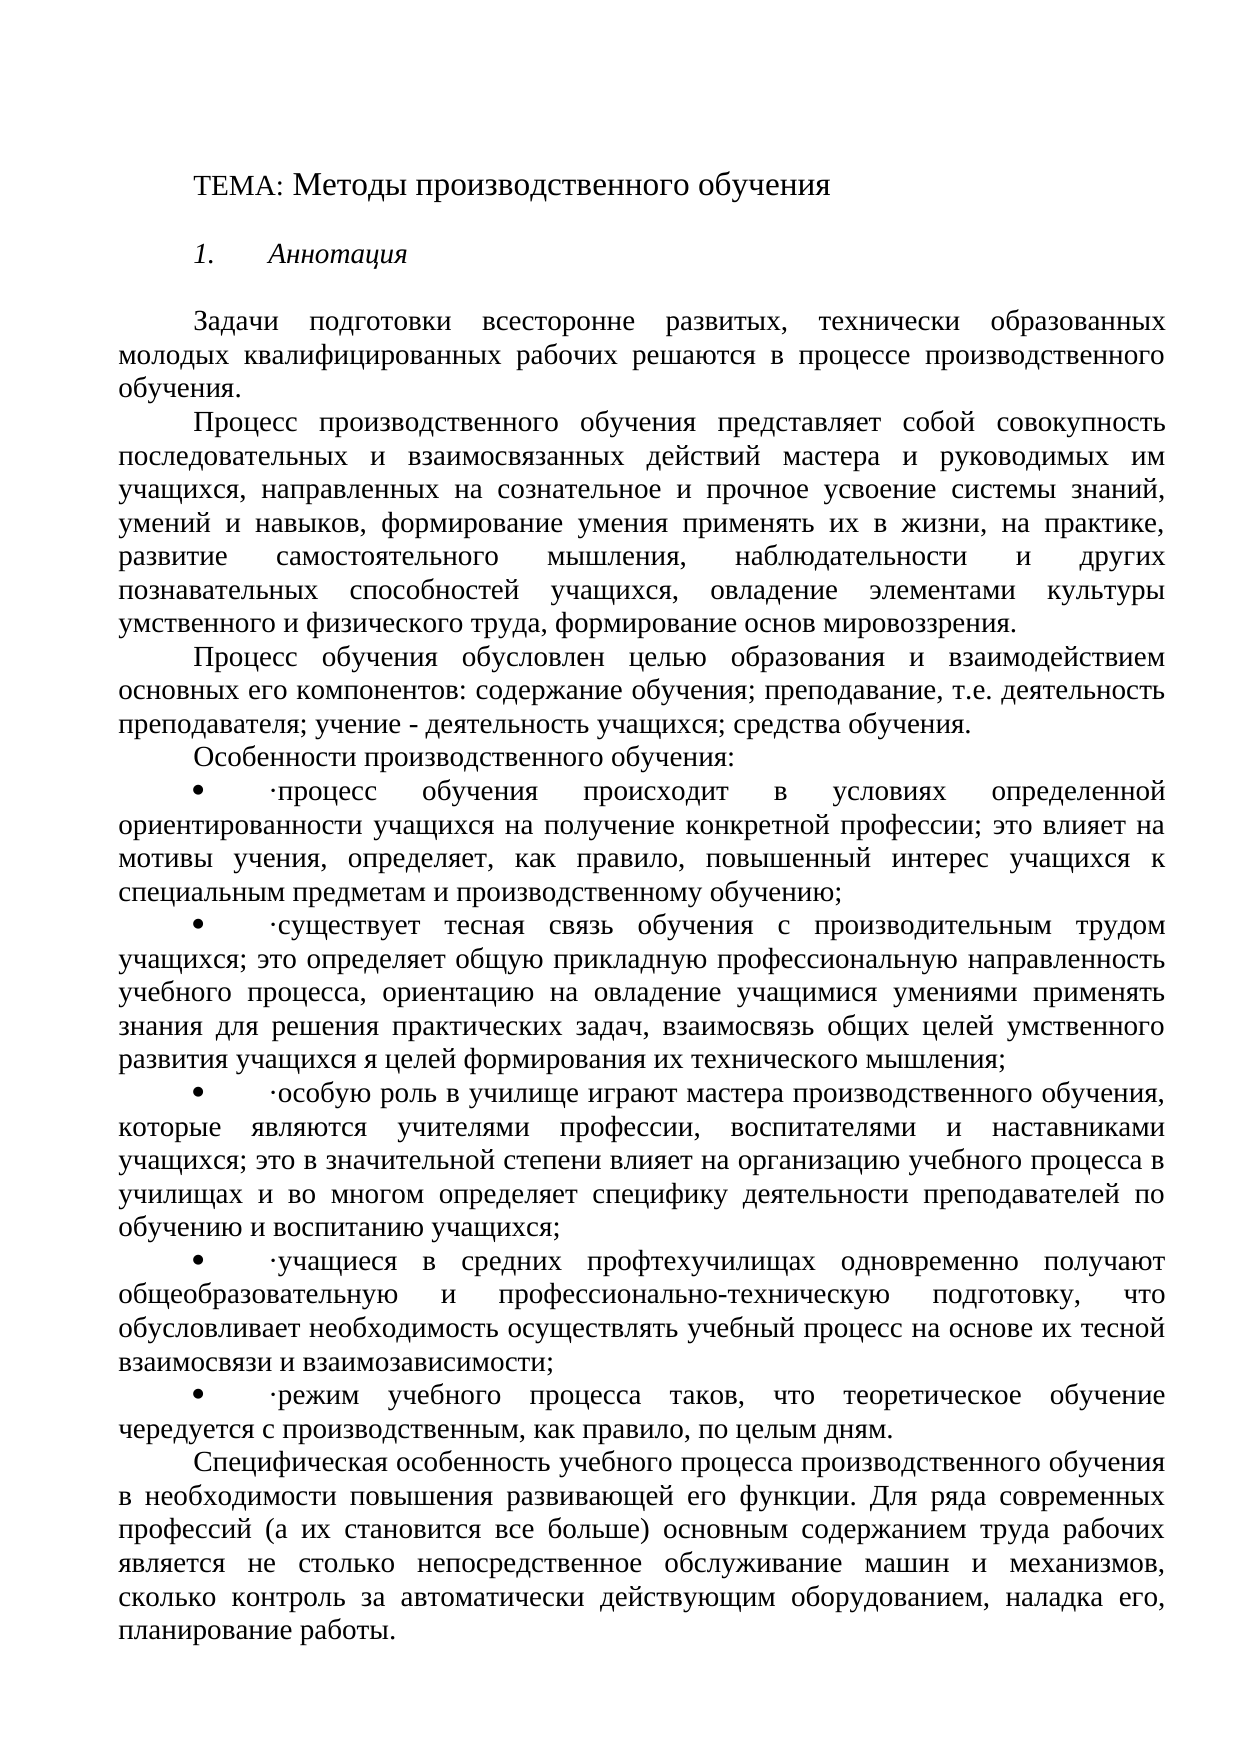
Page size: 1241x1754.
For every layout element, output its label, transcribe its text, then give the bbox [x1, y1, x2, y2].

text Особенности производственного обучения: [118, 739, 1166, 773]
text Процесс производственного обучения представляет собой совокупность последовательных и взаимосвязанных действий мастера и руководимых им учащихся, направленных на сознательное и прочное усвоение системы знаний, умений и навыков, формирование умения применять их в жизни, на практике, развитие самостоятельного мышления, наблюдательности и других познавательных способностей учащихся, овладение элементами культуры умственного и физического труда, формирование основ мировоззрения. [118, 404, 1166, 639]
list ·процесс обучения происходит в условиях определенной ориентированности учащихся на получение конкретной профессии; это влияет на мотивы учения, определяет, как правило, повышенный интерес учащихся к специальным предметам и производственному обучению; [118, 773, 1166, 907]
list ·существует тесная связь обучения с производительным трудом учащихся; это определяет общую прикладную профессиональную направленность учебного процесса, ориентацию на овладение учащимися умениями применять знания для решения практических задач, взаимосвязь общих целей умственного развития учащихся я целей формирования их технического мышления; [118, 907, 1166, 1075]
text Процесс обучения обусловлен целью образования и взаимодействием основных его компонентов: содержание обучения; преподавание, т.е. деятельность преподавателя; учение - деятельность учащихся; средства обучения. [118, 639, 1166, 739]
list ТЕМА: Методы производственного обучения [118, 164, 1166, 203]
list ·учащиеся в средних профтехучилищах одновременно получают общеобразовательную и профессионально-техническую подготовку, что обусловливает необходимость осуществлять учебный процесс на основе их тесной взаимосвязи и взаимозависимости; [118, 1243, 1166, 1377]
subtitle 1. Аннотация [118, 236, 1166, 270]
text Задачи подготовки всесторонне развитых, технически образованных молодых квалифицированных рабочих решаются в процессе производственного обучения. [118, 303, 1166, 404]
text Специфическая особенность учебного процесса производственного обучения в необходимости повышения развивающей его функции. Для ряда современных профессий (а их становится все больше) основным содержанием труда рабочих является не столько непосредственное обслуживание машин и механизмов, сколько контроль за автоматически действующим оборудованием, наладка его, планирование работы. [118, 1444, 1166, 1646]
list ·режим учебного процесса таков, что теоретическое обучение чередуется с производственным, как правило, по целым дням. [118, 1377, 1166, 1444]
list ·особую роль в училище играют мастера производственного обучения, которые являются учителями профессии, воспитателями и наставниками учащихся; это в значительной степени влияет на организацию учебного процесса в училищах и во многом определяет специфику деятельности преподавателей по обучению и воспитанию учащихся; [118, 1075, 1166, 1243]
